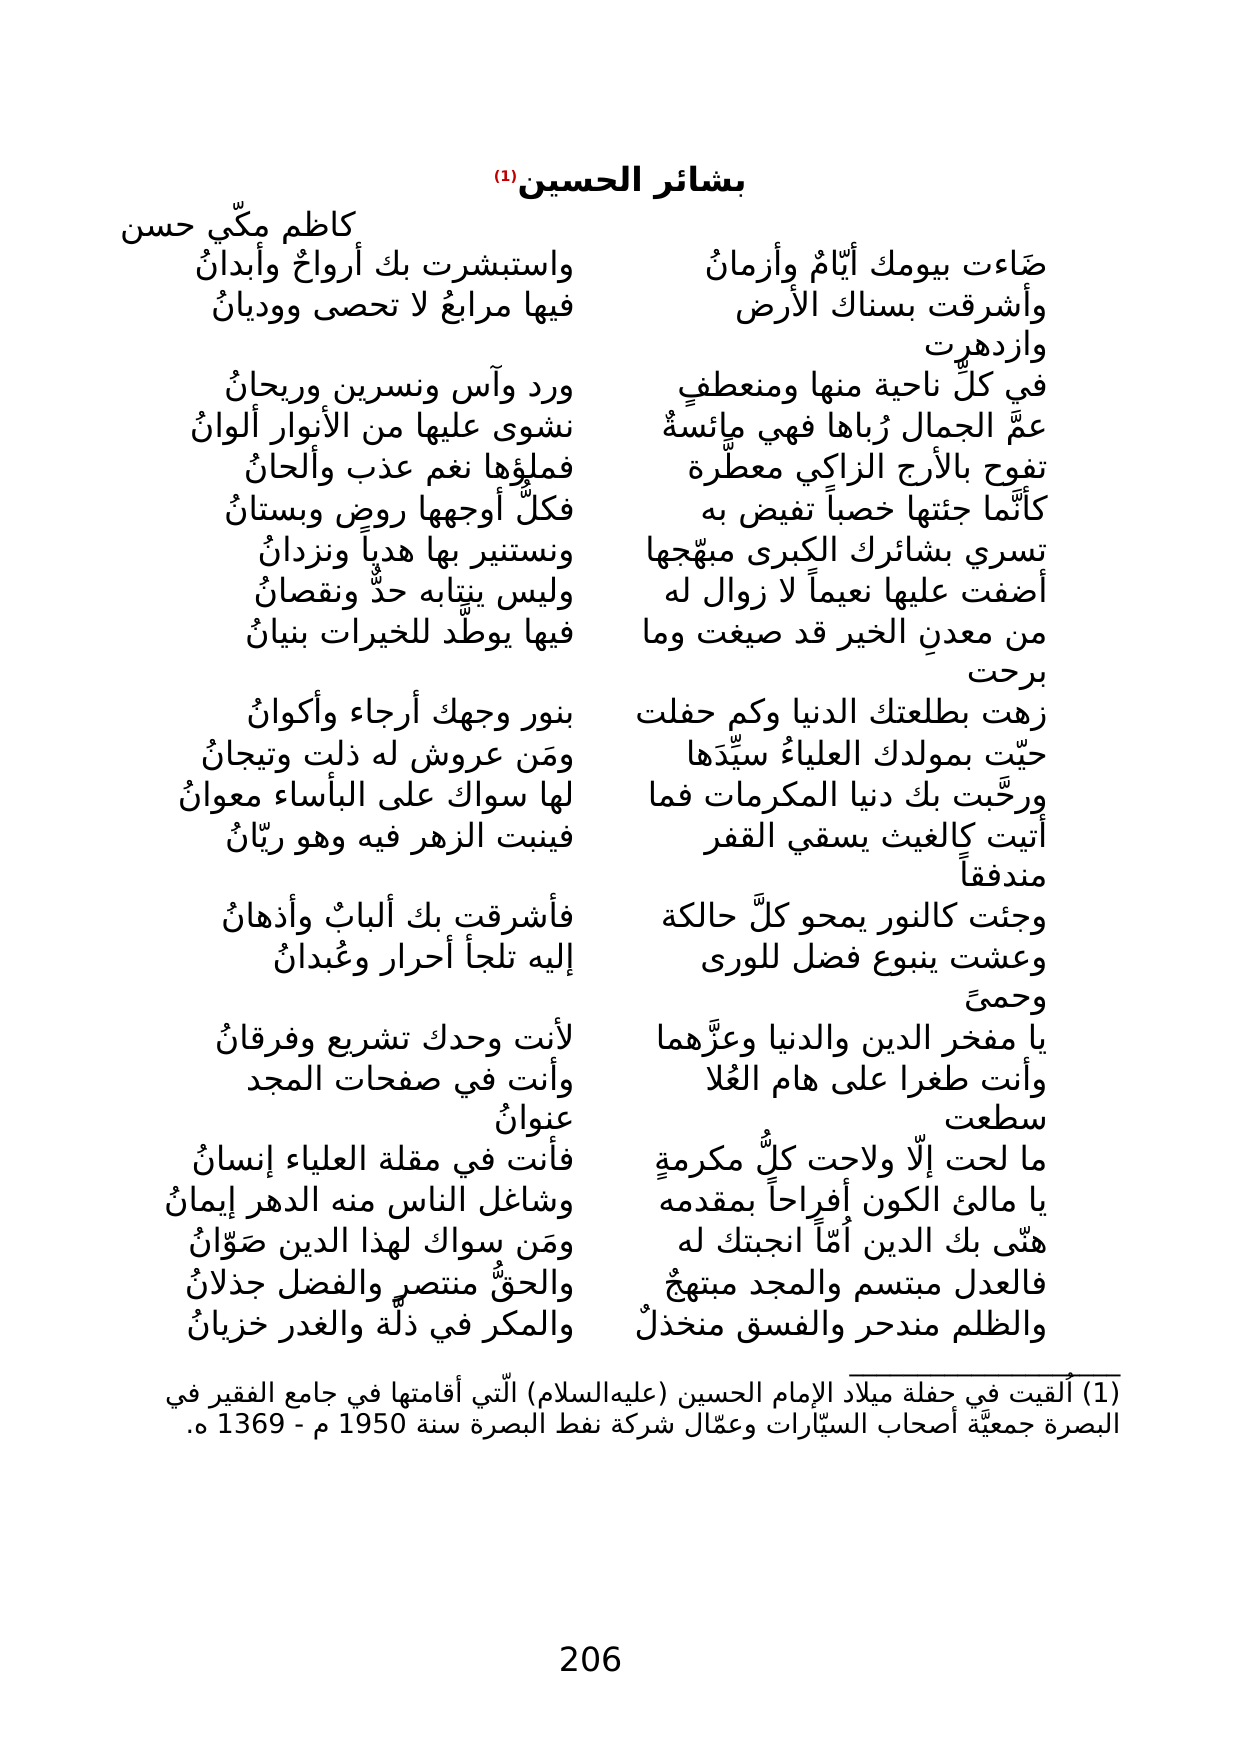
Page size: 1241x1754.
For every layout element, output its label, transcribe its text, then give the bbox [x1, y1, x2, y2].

text ____________________ [120, 1346, 1120, 1377]
text كاظم مكّي حسن [120, 205, 1120, 244]
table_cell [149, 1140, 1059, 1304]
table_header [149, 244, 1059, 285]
text بشائر الحسين(1) [120, 160, 1120, 199]
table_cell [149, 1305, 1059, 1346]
text (1) اُلقيت في حفلة ميلاد الإمام الحسين (عليه‌السلام) الّتي أقامتها في جامع الفقير في البصرة جمعيَّة أصحاب السيّارات وعمّال شركة نفط البصرة سنة 1950 م - 1369 ه. [120, 1377, 1120, 1440]
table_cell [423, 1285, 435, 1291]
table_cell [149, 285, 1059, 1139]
